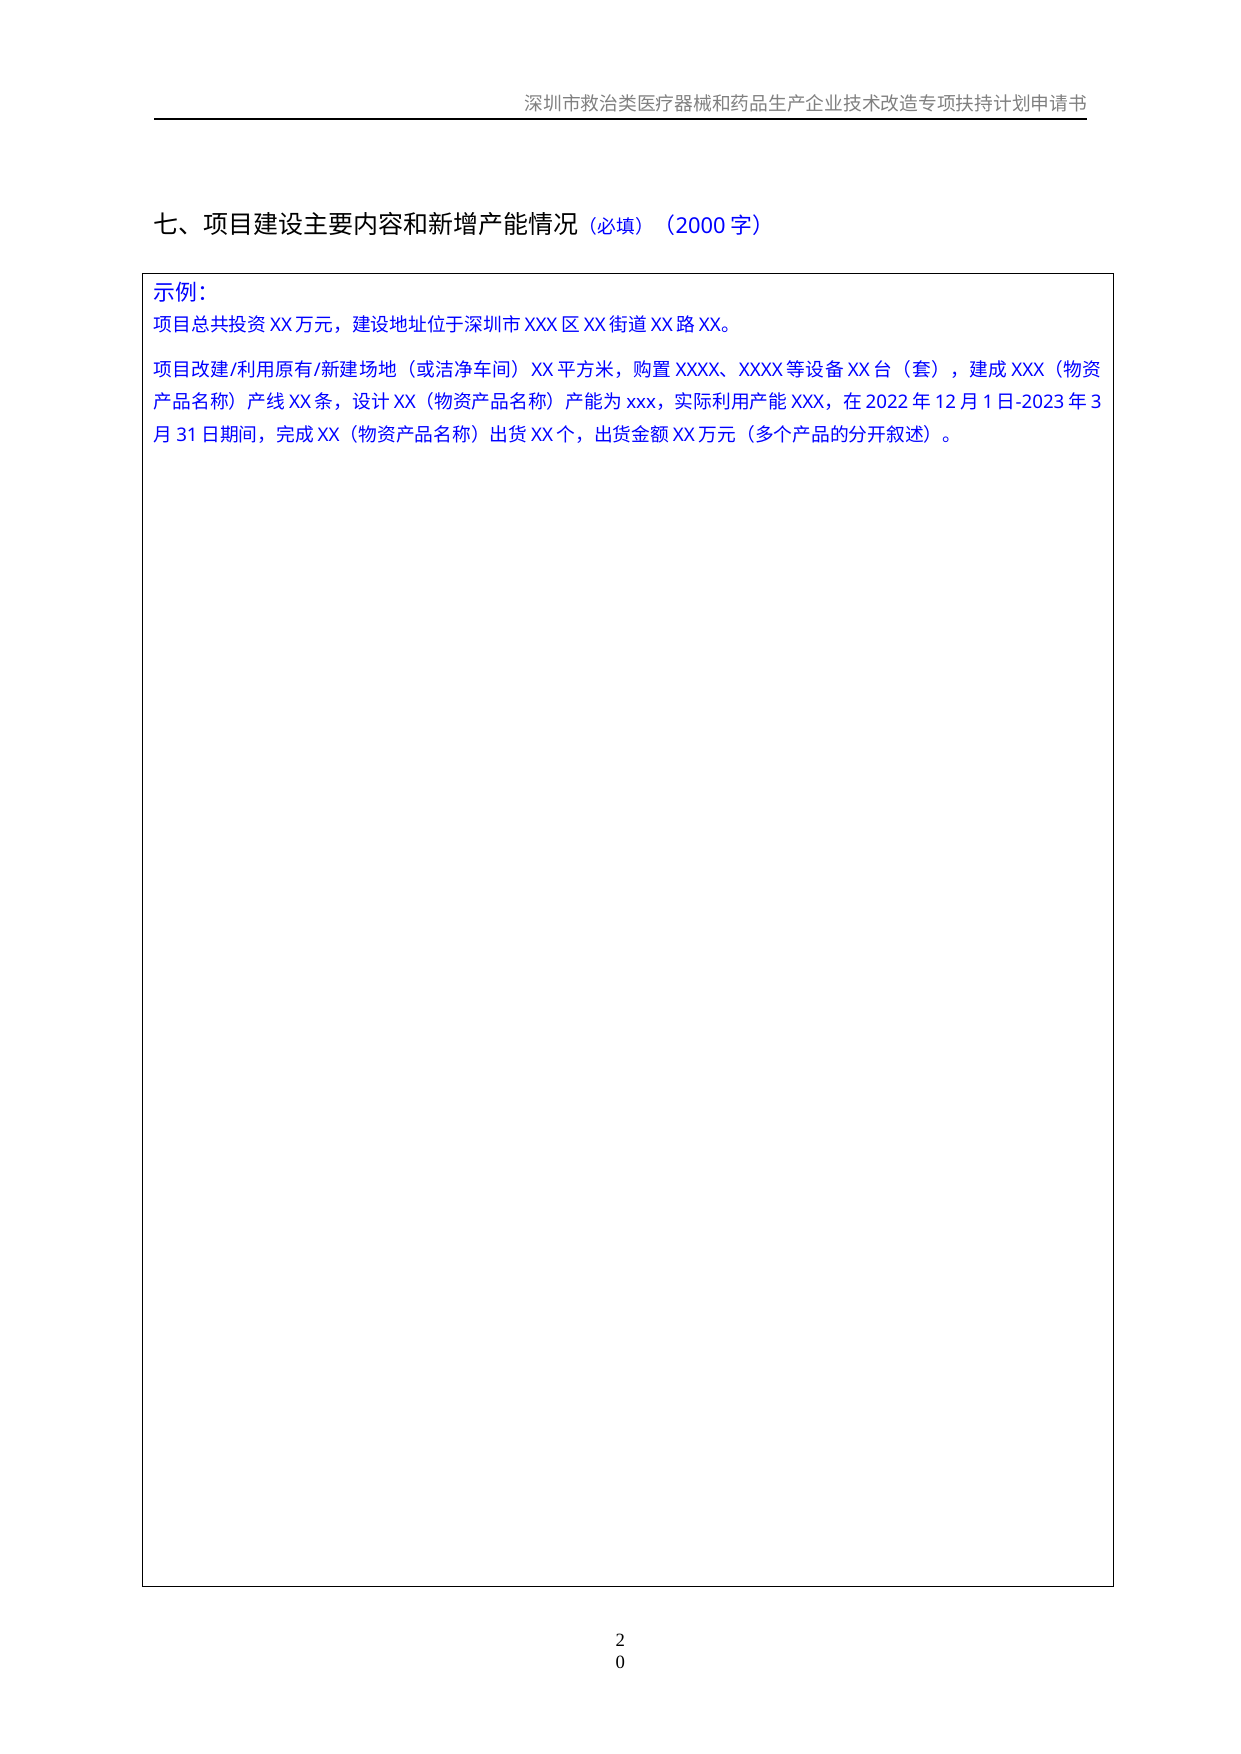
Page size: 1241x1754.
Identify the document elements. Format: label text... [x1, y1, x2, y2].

text 七、项目建设主要内容和新增产能情况（必填）（2000字） [153, 190, 1087, 255]
table_header 示例： 项目总共投资XX万元，建设地址位于深圳市XXX区XX街道XX路XX。 项目改建/利用原有/新建场地（或洁净车间）XX平方米，购置XXXX、XXXX等设备XX台（套），建成XXX（物资产品名称）产线XX条，设计XX（物资产品名称）产能为xxx，实际利用产能XXX，在2022年12月1日-2023年3月31日期间，完成XX（物资产品名称）出货XX个，出货金额XX万元（多个产品的分开叙述）。 [143, 274, 1113, 1586]
